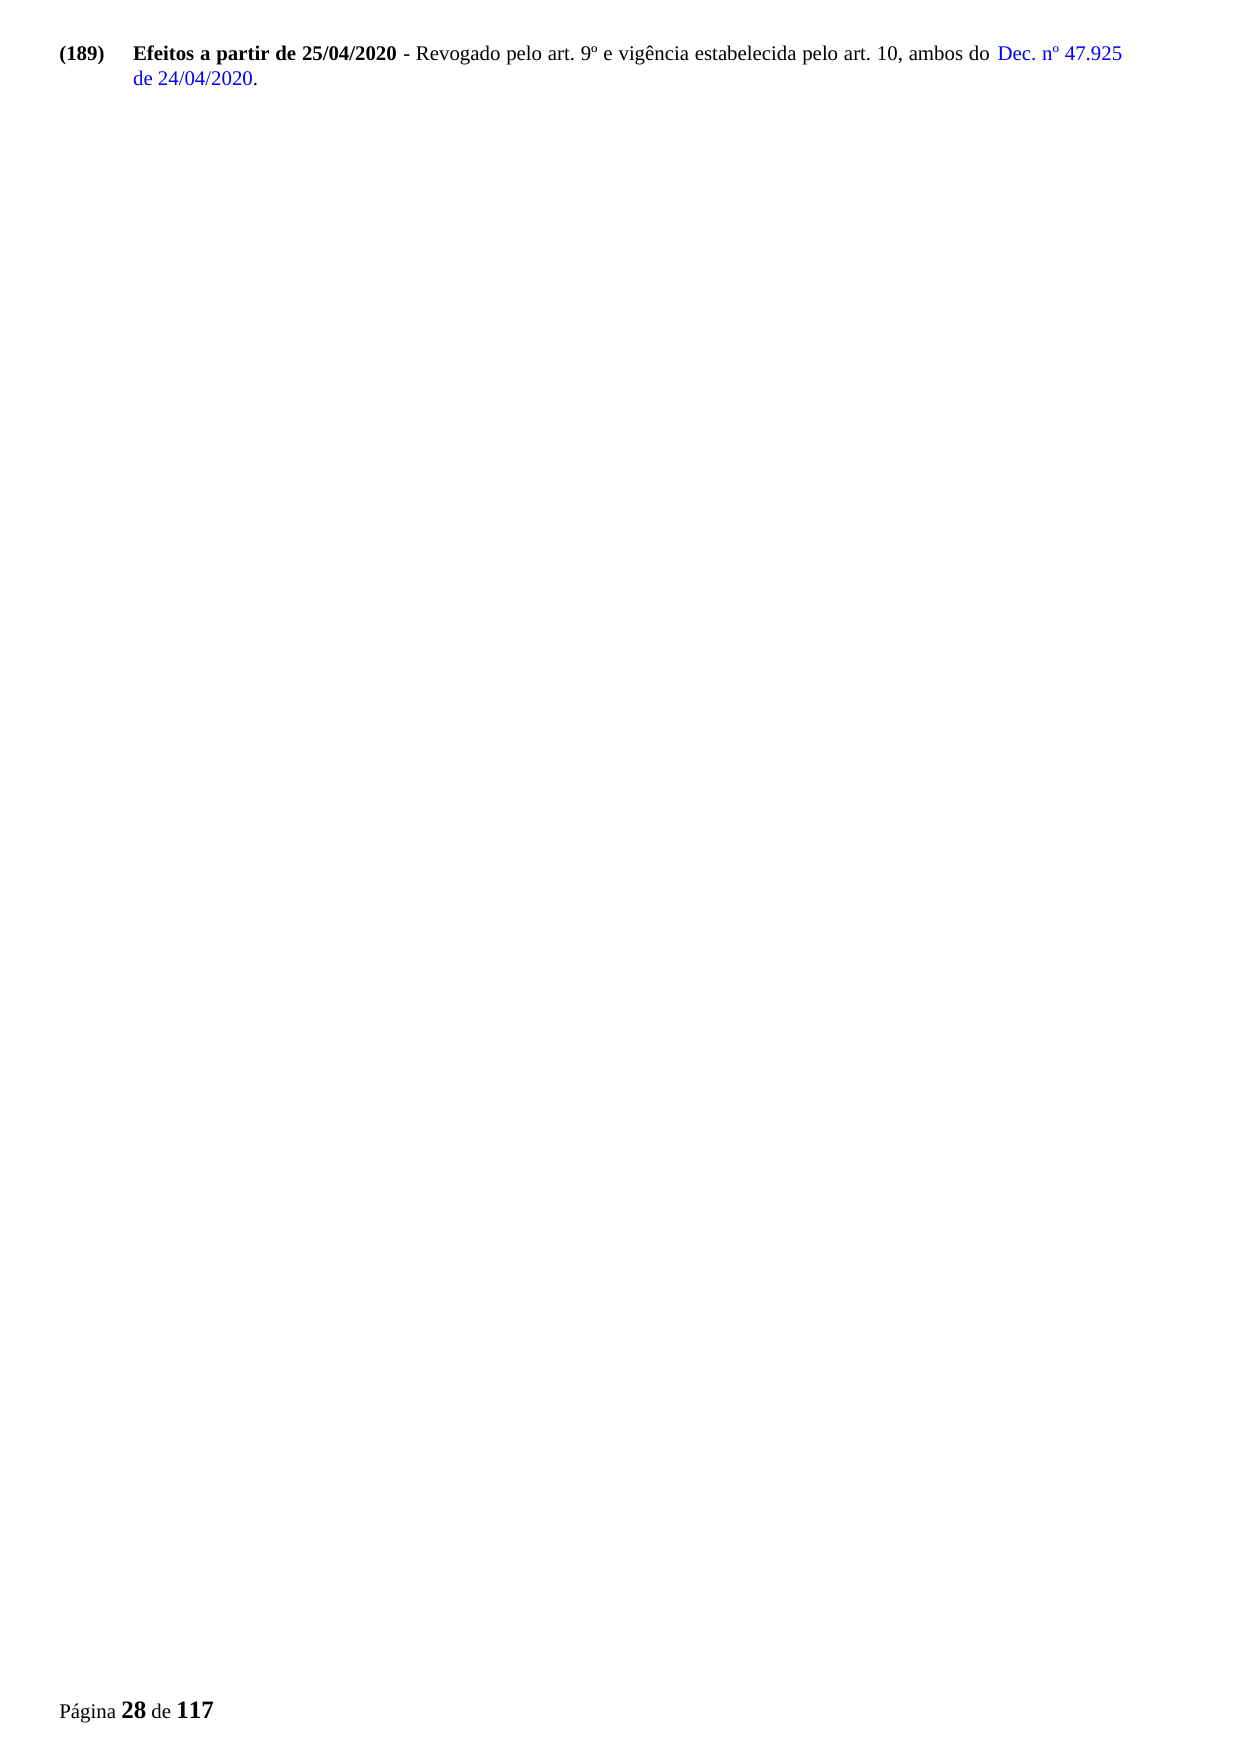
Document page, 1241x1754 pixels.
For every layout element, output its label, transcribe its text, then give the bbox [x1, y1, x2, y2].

text (189) Efeitos a partir de 25/04/2020 - Revogado pelo art. 9º e vigência estabelecida pelo art. 10, ambos do Dec. nº 47.925 de 24/04/2020. [59, 41, 1122, 89]
